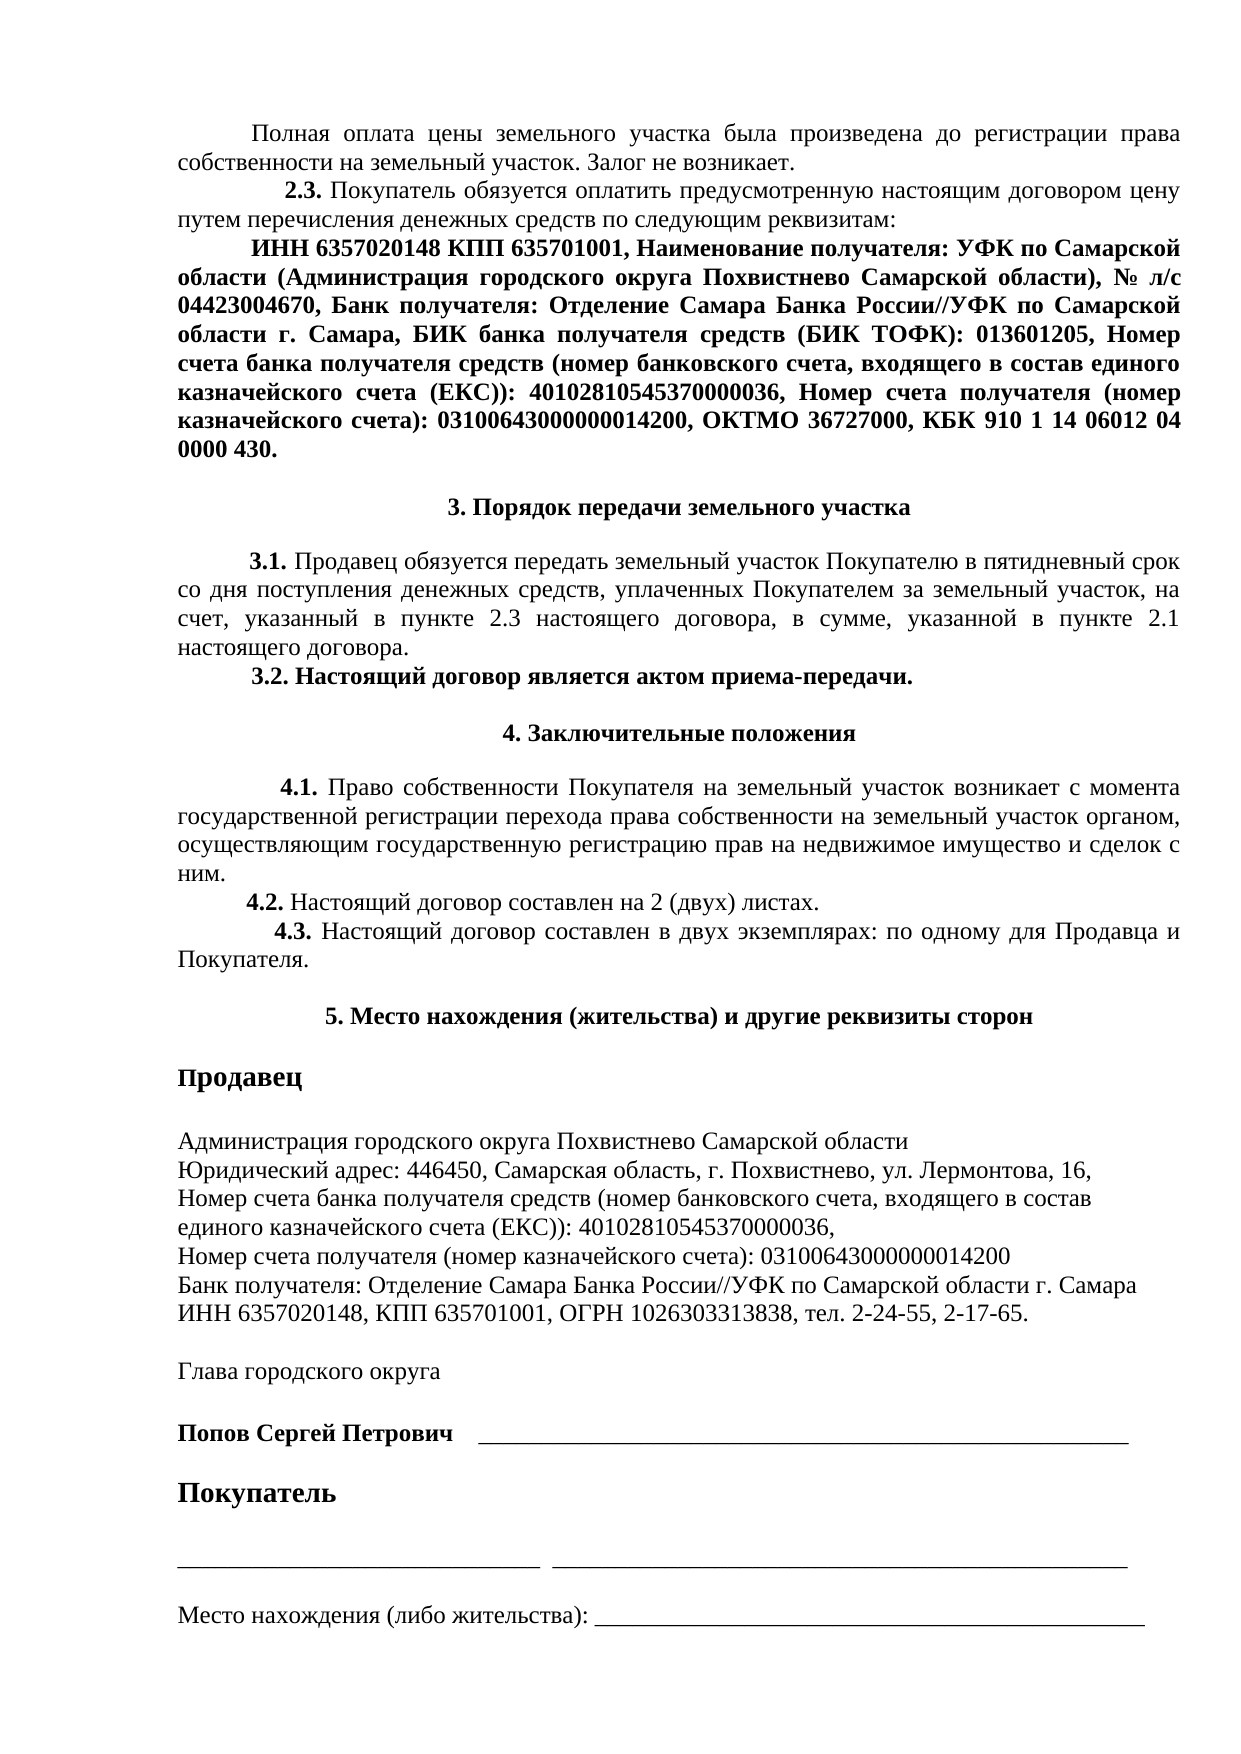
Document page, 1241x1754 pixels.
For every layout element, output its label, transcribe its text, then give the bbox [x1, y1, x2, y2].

text Номер счета банка получателя средств (номер банковского счета, входящего в состав единого казначейского счета (ЕКС)): 40102810545370000036, [177, 1183, 1181, 1241]
text Номер счета получателя (номер казначейского счета): 03100643000000014200 [177, 1241, 1181, 1270]
text ИНН 6357020148, КПП 635701001, ОГРН 1026303313838, тел. 2-24-55, 2-17-65. [177, 1298, 1181, 1327]
text 2.3. Покупатель обязуется оплатить предусмотренную настоящим договором цену путем перечисления денежных средств по следующим реквизитам: [177, 176, 1181, 233]
text ИНН 6357020148 КПП 635701001, Наименование получателя: УФК по Самарской области (Администрация городского округа Похвистнево Самарской области), № л/с 04423004670, Банк получателя: Отделение Самара Банка России//УФК по Самарской области г. Самара, БИК банка получателя средств (БИК ТОФК): 013601205, Номер счета банка получателя средств (номер банковского счета, входящего в состав единого казначейского счета (ЕКС)): 40102810545370000036, Номер счета получателя (номер казначейского счета): 03100643000000014200, ОКТМО 36727000, КБК 910 1 14 06012 04 0000 430. [177, 233, 1181, 463]
text 4.2. Настоящий договор составлен на 2 (двух) листах. [177, 887, 1181, 916]
text Полная оплата цены земельного участка была произведена до регистрации права собственности на земельный участок. Залог не возникает. [177, 118, 1181, 176]
text Продавец [177, 1059, 1181, 1092]
text 4.3. Настоящий договор составлен в двух экземплярах: по одному для Продавца и Покупателя. [177, 916, 1181, 973]
text 3.1. Продавец обязуется передать земельный участок Покупателю в пятидневный срок со дня поступления денежных средств, уплаченных Покупателем за земельный участок, на счет, указанный в пункте 2.3 настоящего договора, в сумме, указанной в пункте 2.1 настоящего договора. [177, 546, 1181, 661]
text Покупатель [177, 1475, 1181, 1509]
text Администрация городского округа Похвистнево Самарской области [177, 1126, 1181, 1155]
text Глава городского округа [177, 1356, 1181, 1385]
text 4.1. Право собственности Покупателя на земельный участок возникает с момента государственной регистрации перехода права собственности на земельный участок органом, осуществляющим государственную регистрацию прав на недвижимое имущество и сделок с ним. [177, 772, 1181, 887]
text Банк получателя: Отделение Самара Банка России//УФК по Самарской области г. Самара [177, 1270, 1181, 1298]
text Попов Сергей Петрович ____________________________________________________ [177, 1418, 1181, 1446]
text Место нахождения (либо жительства): ____________________________________________ [177, 1600, 1181, 1628]
text Юридический адрес: 446450, Самарская область, г. Похвистнево, ул. Лермонтова, 16, [177, 1155, 1181, 1183]
text 3.2. Настоящий договор является актом приема-передачи. [177, 661, 1181, 689]
text 5. Место нахождения (жительства) и другие реквизиты сторон [177, 1001, 1181, 1030]
text _____________________________ ______________________________________________ [177, 1542, 1181, 1571]
text 3. Порядок передачи земельного участка [177, 492, 1181, 521]
text 4. Заключительные положения [177, 718, 1181, 747]
